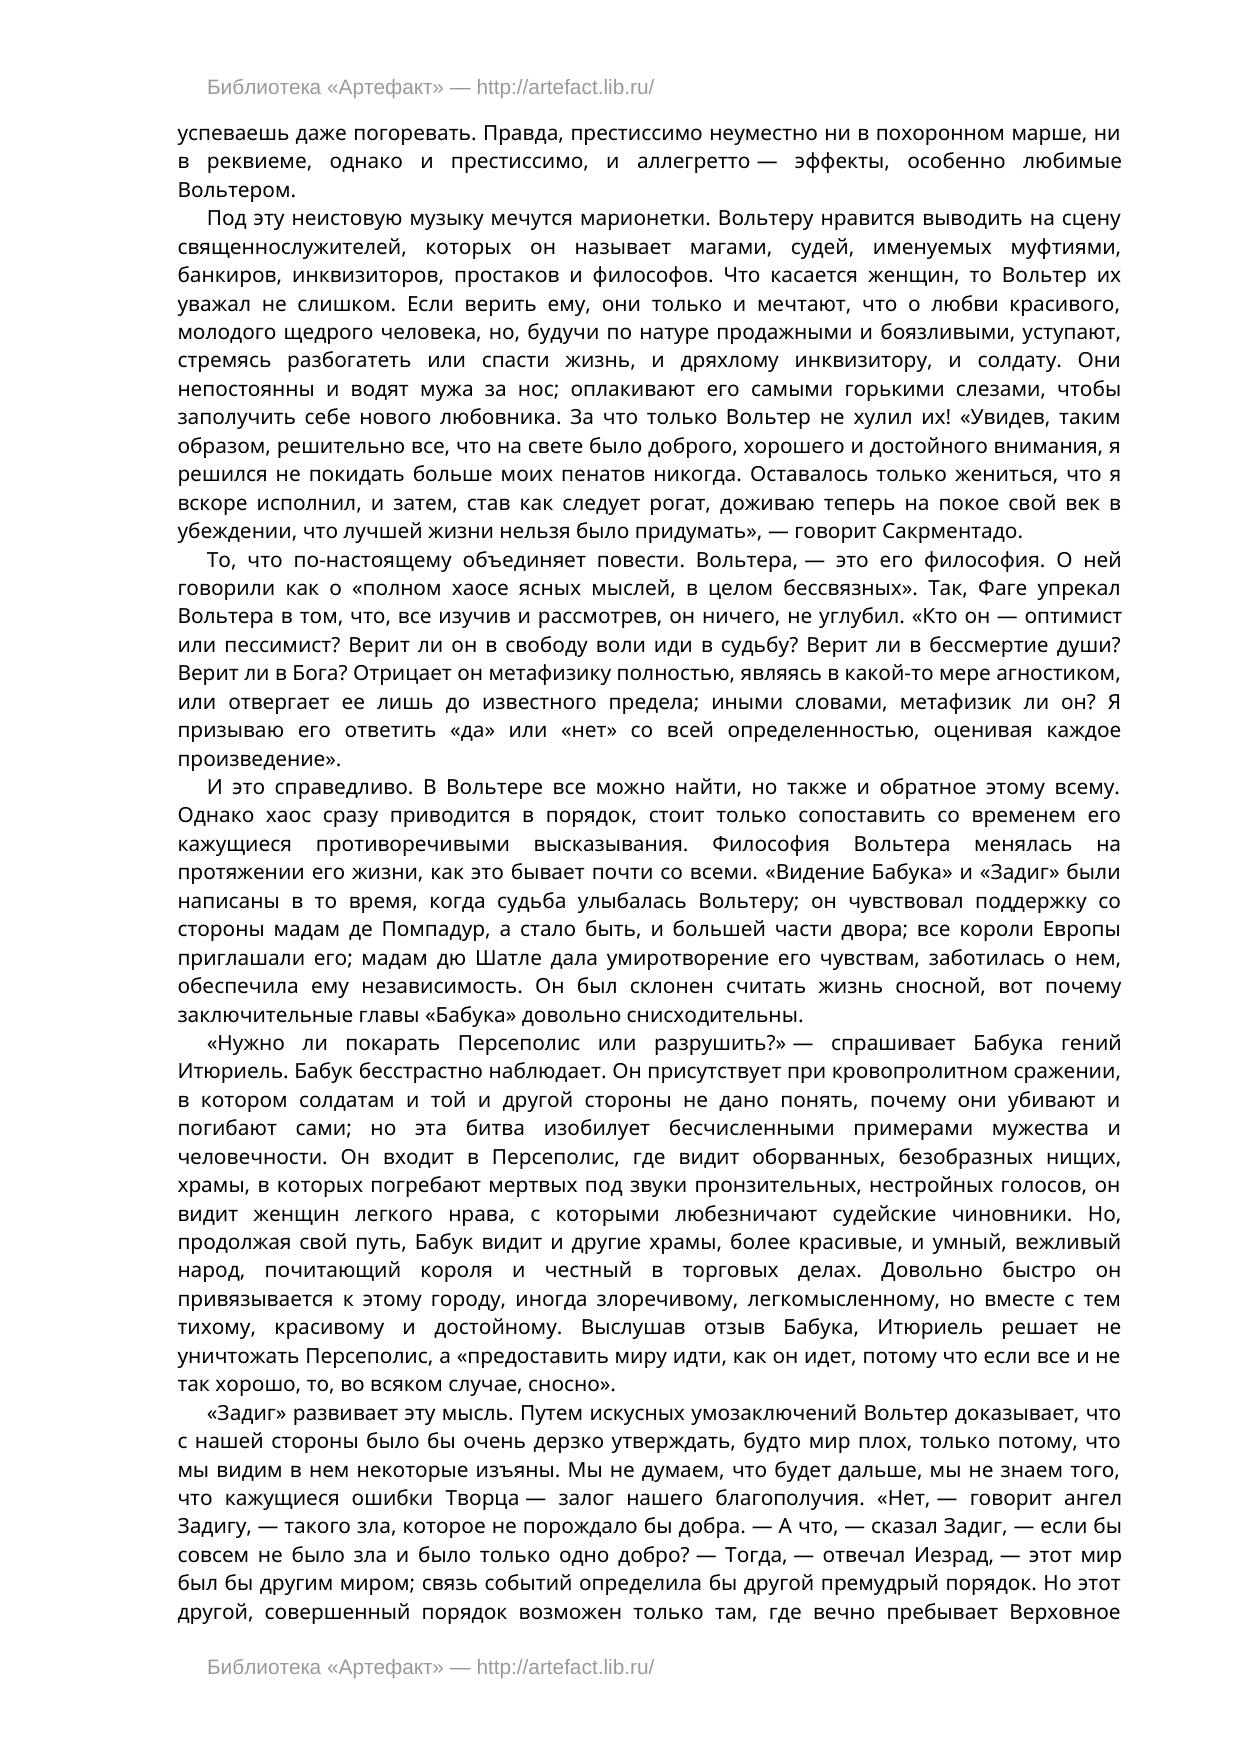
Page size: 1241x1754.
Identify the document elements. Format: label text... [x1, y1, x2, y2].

text И это справедливо. В Вольтере все можно найти, но также и обратное этому всему. Однако хаос сразу приводится в порядок, стоит только сопоставить со временем его кажущиеся противоречивыми высказывания. Философия Вольтера менялась на протяжении его жизни, как это бывает почти со всеми. «Видение Бабука» и «Задиг» были написаны в то время, когда судьба улыбалась Вольтеру; он чувствовал поддержку со стороны мадам де Помпадур, а стало быть, и большей части двора; все короли Европы приглашали его; мадам дю Шатле дала умиротворение его чувствам, заботилась о нем, обеспечила ему независимость. Он был склонен считать жизнь сносной, вот почему заключительные главы «Бабука» довольно снисходительны. [177, 772, 1122, 1028]
text «Нужно ли покарать Персеполис или разрушить?» — спрашивает Бабука гений Итюриель. Бабук бесстрастно наблюдает. Он присутствует при кровопролитном сражении, в котором солдатам и той и другой стороны не дано понять, почему они убивают и погибают сами; но эта битва изобилует бесчисленными примерами мужества и человечности. Он входит в Персеполис, где видит оборванных, безобразных нищих, храмы, в которых погребают мертвых под звуки пронзительных, нестройных голосов, он видит женщин легкого нрава, с которыми любезничают судейские чиновники. Но, продолжая свой путь, Бабук видит и другие храмы, более красивые, и умный, вежливый народ, почитающий короля и честный в торговых делах. Довольно быстро он привязывается к этому городу, иногда злоречивому, легкомысленному, но вместе с тем тихому, красивому и достойному. Выслушав отзыв Бабука, Итюриель решает не уничтожать Персеполис, а «предоставить миру идти, как он идет, потому что если все и не так хорошо, то, во всяком случае, сносно». [177, 1028, 1122, 1398]
text Под эту неистовую музыку мечутся марионетки. Вольтеру нравится выводить на сцену священнослужителей, которых он называет магами, судей, именуемых муфтиями, банкиров, инквизиторов, простаков и философов. Что касается женщин, то Вольтер их уважал не слишком. Если верить ему, они только и мечтают, что о любви красивого, молодого щедрого человека, но, будучи по натуре продажными и боязливыми, уступают, стремясь разбогатеть или спасти жизнь, и дряхлому инквизитору, и солдату. Они непостоянны и водят мужа за нос; оплакивают его самыми горькими слезами, чтобы заполучить себе нового любовника. За что только Вольтер не хулил их! «Увидев, таким образом, решительно все, что на свете было доброго, хорошего и достойного внимания, я решился не покидать больше моих пенатов никогда. Оставалось только жениться, что я вскоре исполнил, и затем, став как следует рогат, доживаю теперь на покое свой век в убеждении, что лучшей жизни нельзя было придумать», — говорит Сакрментадо. [177, 203, 1122, 545]
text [177, 118, 1122, 203]
text То, что по-настоящему объединяет повести. Вольтера, — это его философия. О ней говорили как о «полном хаосе ясных мыслей, в целом бессвязных». Так, Фаге упрекал Вольтера в том, что, все изучив и рассмотрев, он ничего, не углубил. «Кто он — оптимист или пессимист? Верит ли он в свободу воли иди в судьбу? Верит ли в бессмертие души? Верит ли в Бога? Отрицает он метафизику полностью, являясь в какой-то мере агностиком, или отвергает ее лишь до известного предела; иными словами, метафизик ли он? Я призываю его ответить «да» или «нет» со всей определенностью, оценивая каждое произведение». [177, 545, 1122, 772]
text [177, 1398, 1122, 1625]
